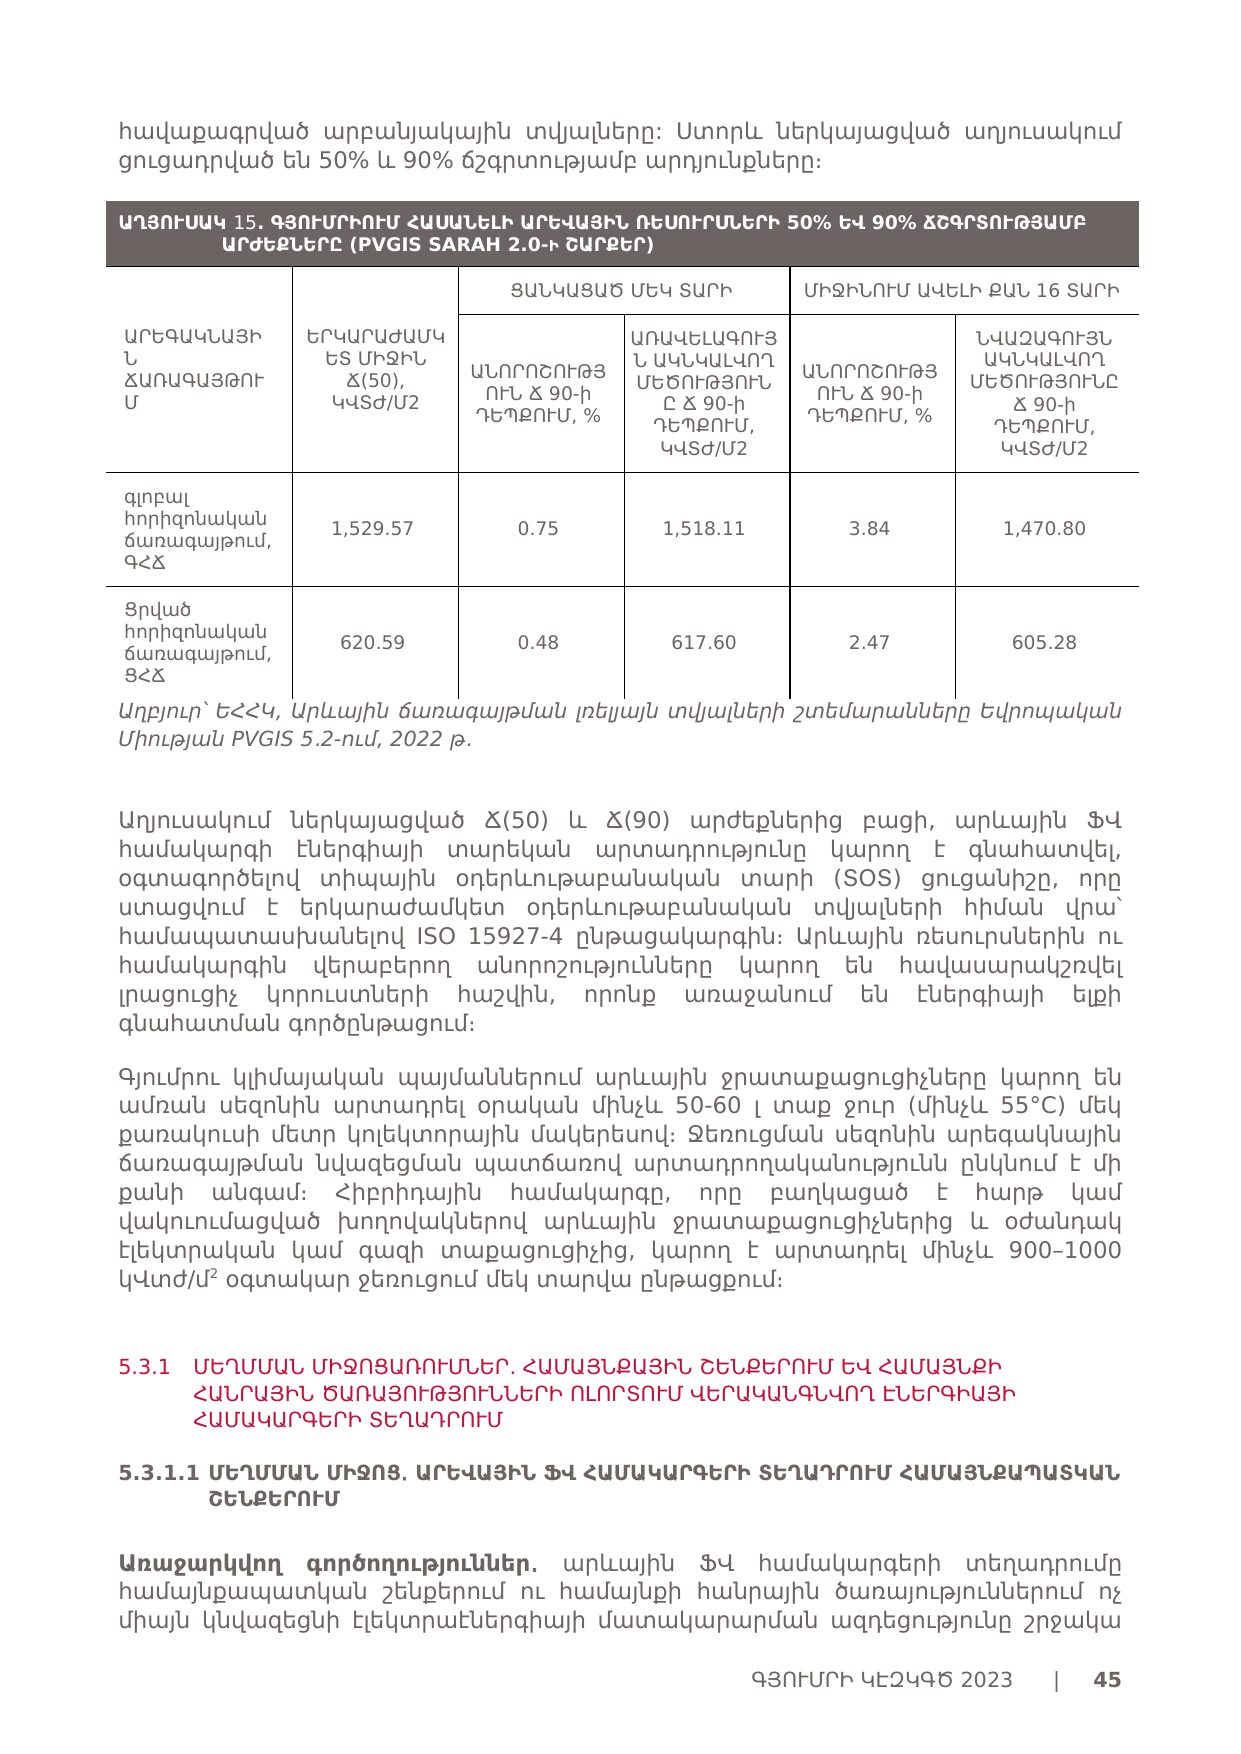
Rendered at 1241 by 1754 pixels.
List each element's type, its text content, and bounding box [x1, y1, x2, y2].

table_cell գլոբալ հորիզոնական ճառագայթում, ԳՀՃ [106, 473, 292, 586]
table_cell 605.28 [956, 587, 1139, 699]
text Աղբյուր՝ ԵՀՀԿ, Արևային ճառագայթման լռելյայն տվյալների շտեմարանները Եվրոպական Միության PVGIS 5․2-ում, 2022 թ․ [118, 699, 1122, 751]
table_cell 3.84 [791, 473, 955, 586]
table_cell 617.60 [625, 587, 789, 699]
text Աղյուսակում ներկայացված Ճ(50) և Ճ(90) արժեքներից բացի, արևային ՖՎ համակարգի էներգիայի տարեկան արտադրությունը կարող է գնահատվել, օգտագործելով տիպային օդերևութաբանական տարի (ՏՕՏ) ցուցանիշը, որը ստացվում է երկարաժամկետ օդերևութաբանական տվյալների հիման վրա՝ համապատասխանելով ISO 15927-4 ընթացակարգին։ Արևային ռեսուրսներին ու համակարգին վերաբերող անորոշությունները կարող են հավասարակշռվել լրացուցիչ կորուստների հաշվին, որոնք առաջանում են էներգիայի ելքի գնահատման գործընթացում։ [118, 807, 1122, 1036]
table_cell 0.48 [459, 587, 624, 699]
table_cell ԵՐԿԱՐԱԺԱՄԿԵՏ ՄԻՋԻՆ Ճ(50), ԿՎՏԺ/Մ2 [293, 267, 458, 472]
table_cell Ցրված հորիզոնական ճառագայթում, ՑՀՃ [106, 587, 292, 699]
subtitle ՄԵՂՄՄԱՆ ՄԻՋՈՑԱՌՈՒՄՆԵՐ. ՀԱՄԱՅՆՔԱՅԻՆ ՇԵՆՔԵՐՈՒՄ ԵՎ ՀԱՄԱՅՆՔԻ ՀԱՆՐԱՅԻՆ ԾԱՌԱՅՈՒԹՅՈՒՆՆԵՐԻ ՈԼՈՐՏՈՒՄ ՎԵՐԱԿԱՆԳՆՎՈՂ ԷՆԵՐԳԻԱՅԻ ՀԱՄԱԿԱՐԳԵՐԻ ՏԵՂԱԴՐՈՒՄ [118, 1355, 1122, 1432]
text Գյումրու կլիմայական պայմաններում արևային ջրատաքացուցիչները կարող են ամռան սեզոնին արտադրել օրական մինչև 50-60 լ տաք ջուր (մինչև 55°C) մեկ քառակուսի մետր կոլեկտորային մակերեսով։ Ջեռուցման սեզոնին արեգակնային ճառագայթման նվազեցման պատճառով արտադրողականությունն ընկնում է մի քանի անգամ։ Հիբրիդային համակարգը, որը բաղկացած է հարթ կամ վակուումացված խողովակներով արևային ջրատաքացուցիչներից և օժանդակ էլեկտրական կամ գազի տաքացուցիչից, կարող է արտադրել մինչև 900–1000 կՎտժ/մ2 օգտակար ջեռուցում մեկ տարվա ընթացքում։ [118, 1063, 1122, 1292]
table_cell 2.47 [791, 587, 955, 699]
table_cell 0.75 [459, 473, 624, 586]
table_header ԱՂՅՈՒՍԱԿ 15. ԳՅՈՒՄՐԻՈՒՄ ՀԱՍԱՆԵԼԻ ԱՐԵՎԱՅԻՆ ՌԵՍՈՒՐՍՆԵՐԻ 50% ԵՎ 90% ՃՇԳՐՏՈՒԹՅԱՄԲ ԱՐԺԵՔՆԵՐԸ (PVGIS SARAH 2.0-ի ՇԱՐՔԵՐ) [106, 201, 1139, 266]
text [118, 1549, 1122, 1634]
table_cell ՆՎԱԶԱԳՈՒՅՆ ԱԿՆԿԱԼՎՈՂ ՄԵԾՈՒԹՅՈՒՆԸ Ճ 90-ի ԴԵՊՔՈՒՄ, ԿՎՏԺ/Մ2 [956, 315, 1139, 472]
subtitle ՄԵՂՄՄԱՆ ՄԻՋՈՑ․ ԱՐԵՎԱՅԻՆ ՖՎ ՀԱՄԱԿԱՐԳԵՐԻ ՏԵՂԱԴՐՈՒՄ ՀԱՄԱՅՆՔԱՊԱՏԿԱՆ ՇԵՆՔԵՐՈՒՄ [118, 1459, 1122, 1511]
table_cell ՄԻՋԻՆՈՒՄ ԱՎԵԼԻ ՔԱՆ 16 ՏԱՐԻ [791, 267, 1139, 314]
table_cell ՑԱՆԿԱՑԱԾ ՄԵԿ ՏԱՐԻ [459, 267, 789, 314]
table_cell 1,529.57 [293, 473, 458, 586]
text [118, 118, 1122, 174]
table_cell ԱՐԵԳԱԿՆԱՅԻՆ ՃԱՌԱԳԱՅԹՈՒՄ [106, 267, 292, 472]
table_cell ԱՌԱՎԵԼԱԳՈՒՅՆ ԱԿՆԿԱԼՎՈՂ ՄԵԾՈՒԹՅՈՒՆԸ Ճ 90-ի ԴԵՊՔՈՒՄ, ԿՎՏԺ/Մ2 [625, 315, 789, 472]
table_cell 1,470.80 [956, 473, 1139, 586]
table_cell 1,518.11 [625, 473, 789, 586]
table_cell ԱՆՈՐՈՇՈՒԹՅՈՒՆ Ճ 90-ի ԴԵՊՔՈՒՄ, % [459, 315, 624, 472]
table_cell ԱՆՈՐՈՇՈՒԹՅՈՒՆ Ճ 90-ի ԴԵՊՔՈՒՄ, % [791, 315, 955, 472]
table_cell 620.59 [293, 587, 458, 699]
